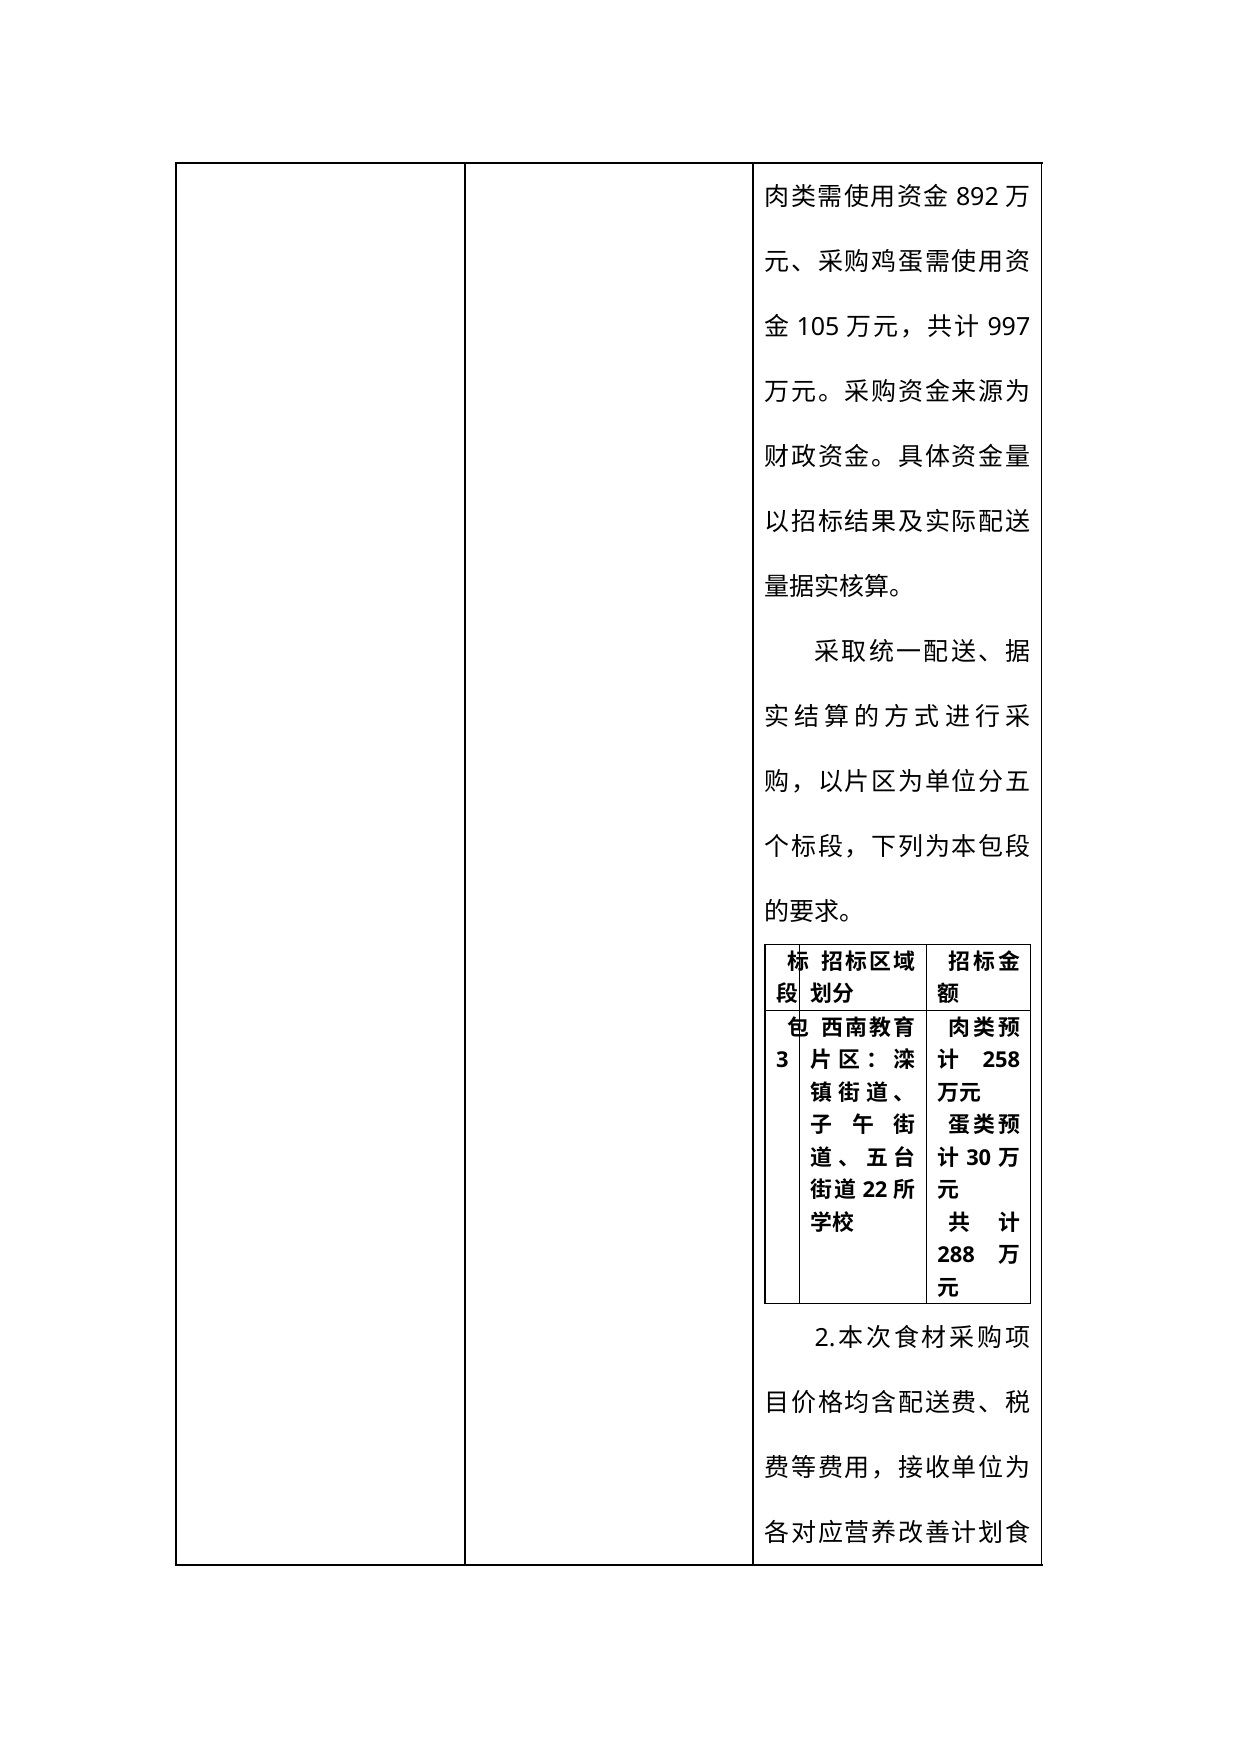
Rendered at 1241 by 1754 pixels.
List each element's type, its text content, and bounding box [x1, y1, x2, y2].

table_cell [754, 164, 1041, 1564]
table_cell [466, 164, 752, 1564]
table_cell 1 [177, 164, 464, 1564]
